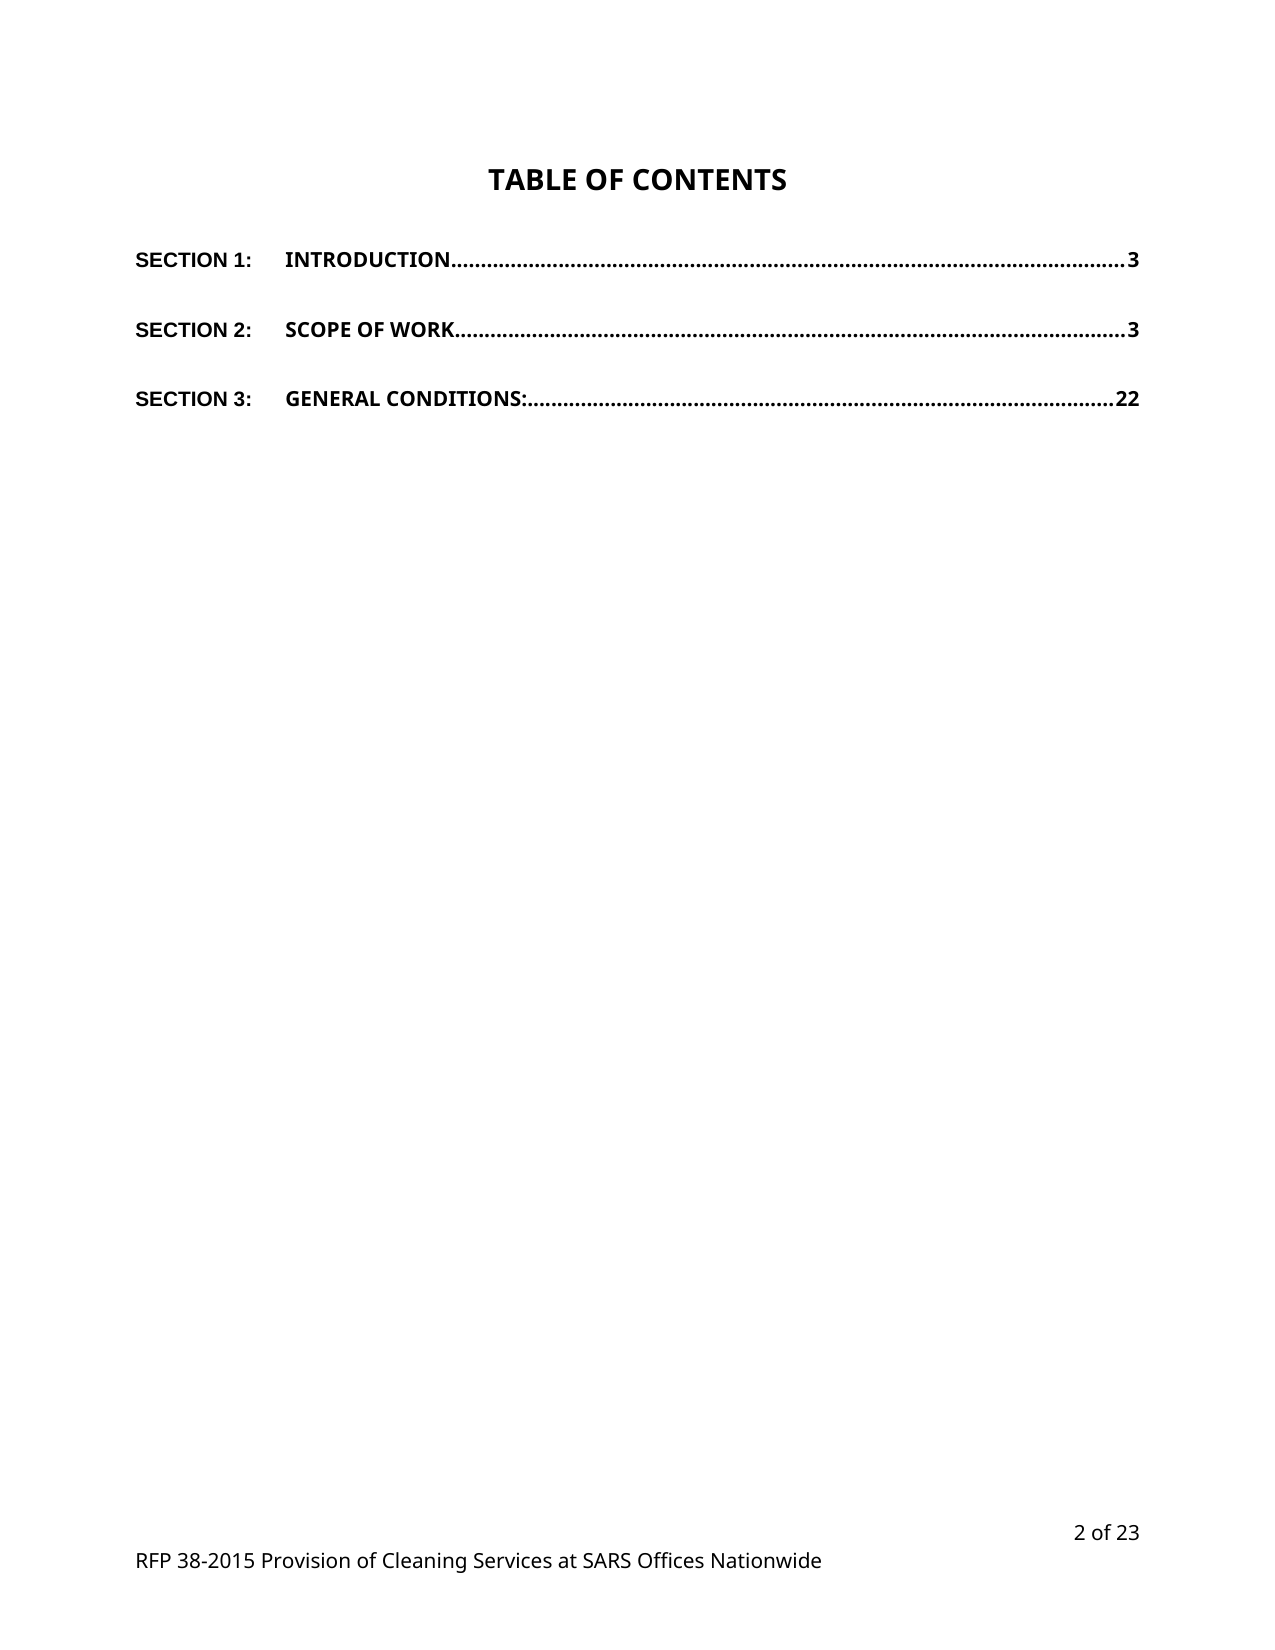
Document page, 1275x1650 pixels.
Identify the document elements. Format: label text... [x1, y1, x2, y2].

text Section 3: GENERAL CONDITIONs: 22 [135, 384, 1140, 413]
text Section 1: Introduction 3 [135, 246, 1140, 274]
text Section 2: Scope OF WORK 3 [135, 315, 1140, 343]
text TABLE OF CONTENTS [135, 159, 1140, 198]
